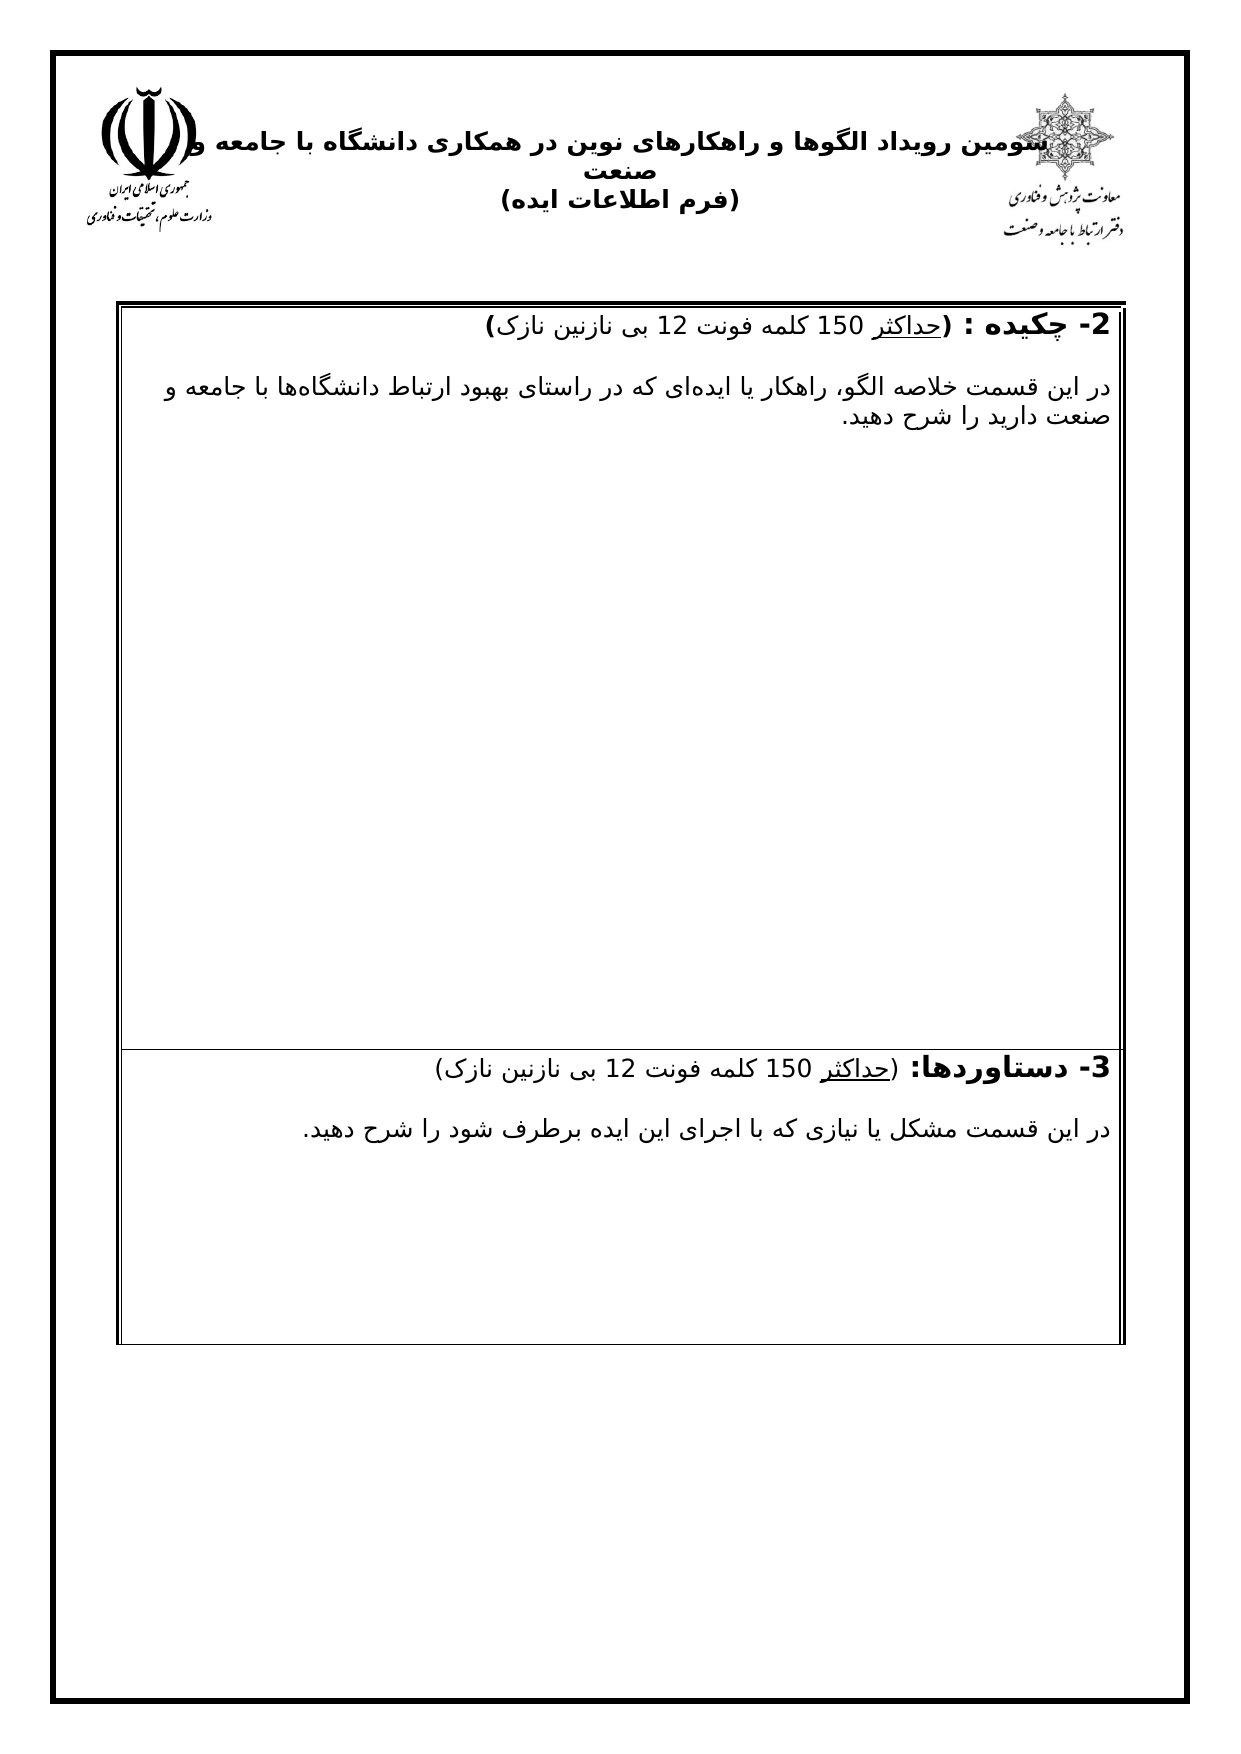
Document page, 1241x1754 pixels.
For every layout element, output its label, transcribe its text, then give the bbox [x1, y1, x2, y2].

picture [56, 83, 247, 242]
table_cell 2- چکیده : (حداکثر 150 کلمه فونت 12 بی نازنین نازک) در این قسمت خلاصه الگو، راهکار یا ایده‌ای که در راستای بهبود ارتباط دانشگاه‌ها با جامعه و صنعت دارید را شرح دهید. [119, 305, 1122, 1049]
table_cell 3- دستاوردها: (حداکثر 150 کلمه فونت 12 بی نازنین نازک) در این قسمت مشکل یا نیازی که با اجرای این ایده برطرف شود را شرح دهید. [122, 1050, 1119, 1344]
picture [991, 90, 1141, 256]
